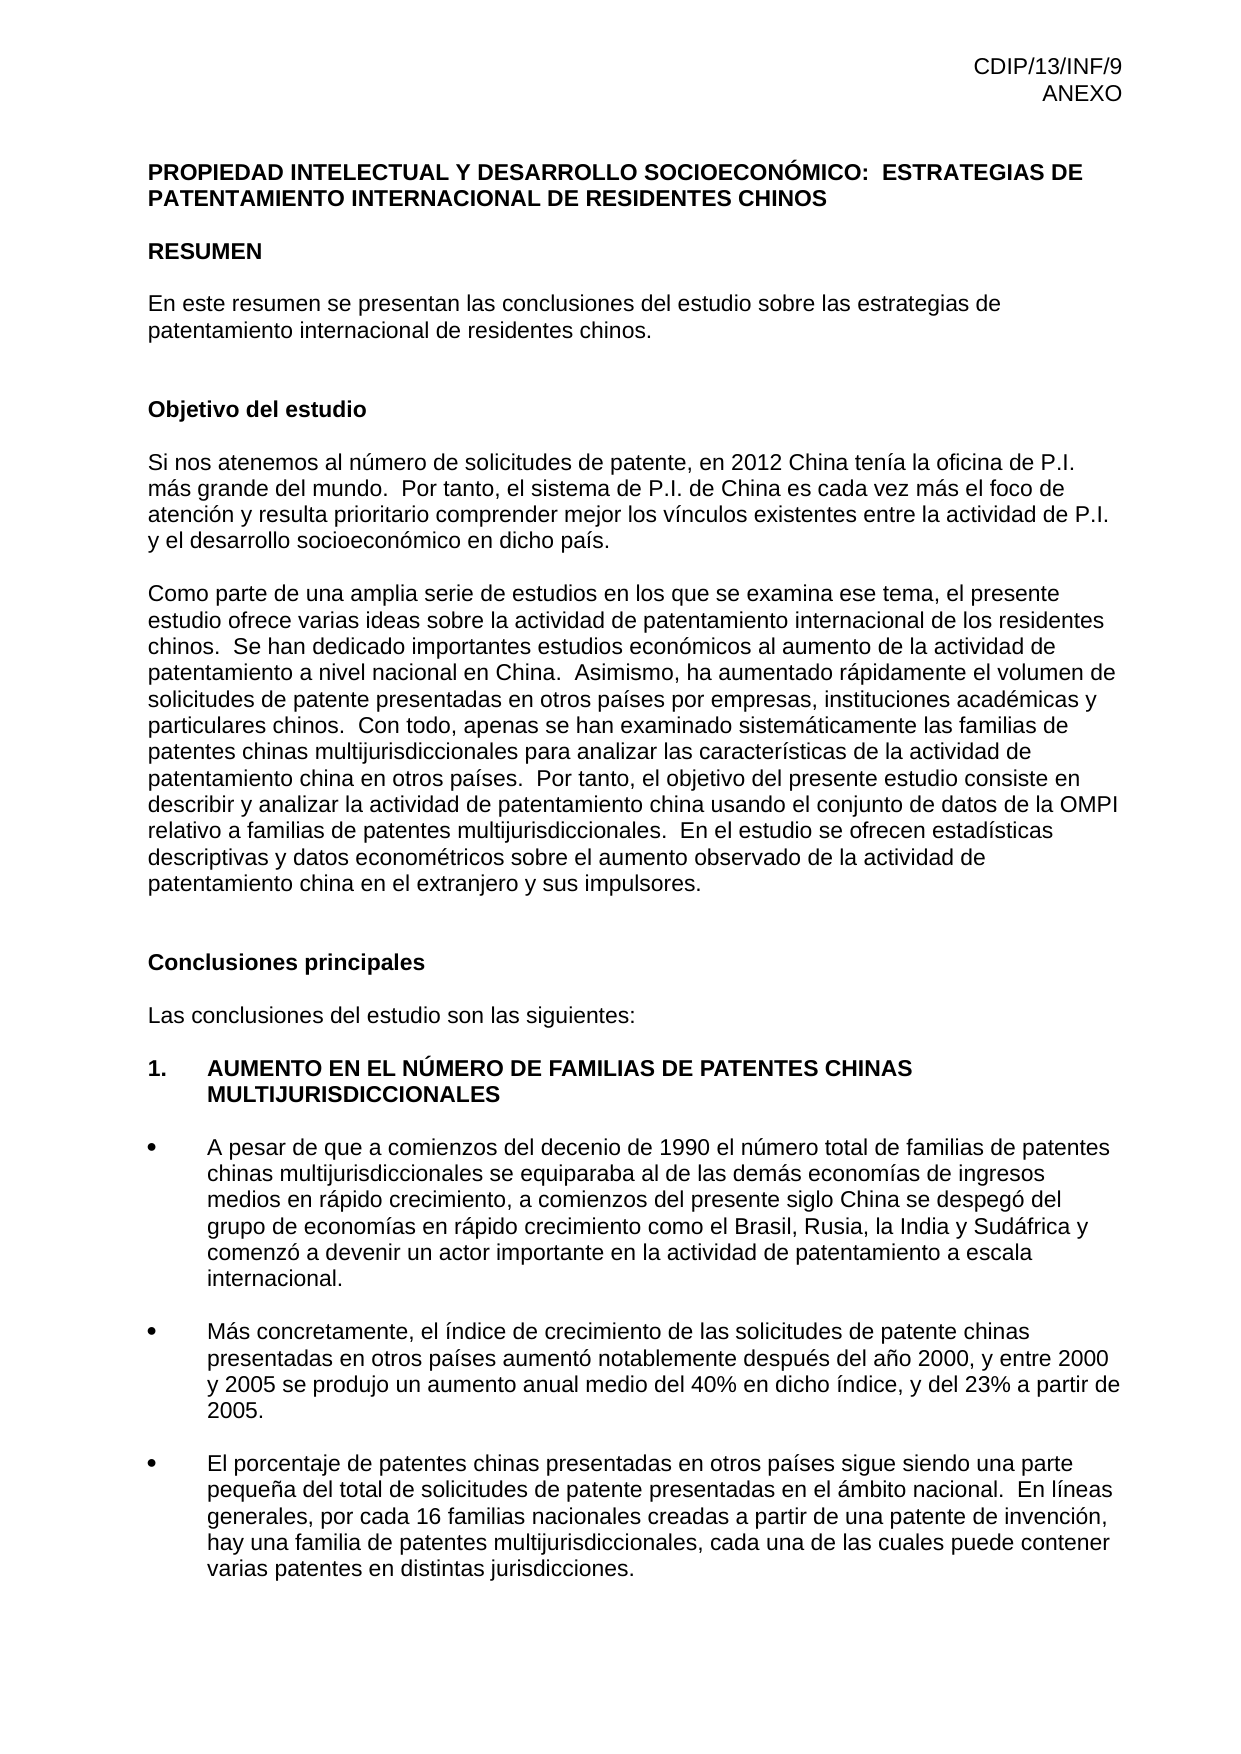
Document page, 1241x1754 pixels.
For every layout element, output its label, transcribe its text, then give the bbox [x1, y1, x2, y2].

text Las conclusiones del estudio son las siguientes: [148, 1002, 1122, 1028]
text Conclusiones principales [148, 949, 1122, 976]
subtitle AUMENTO EN EL NÚMERO DE FAMILIAS DE PATENTES CHINAS MULTIJURISDICCIONALES [148, 1054, 1122, 1107]
text Si nos atenemos al número de solicitudes de patente, en 2012 China tenía la oficina de P.I. más grande del mundo. Por tanto, el sistema de P.I. de China es cada vez más el foco de atención y resulta prioritario comprender mejor los vínculos existentes entre la actividad de P.I. y el desarrollo socioeconómico en dicho país. [148, 448, 1122, 554]
list Más concretamente, el índice de crecimiento de las solicitudes de patente chinas presentadas en otros países aumentó notablemente después del año 2000, y entre 2000 y 2005 se produjo un aumento anual medio del 40% en dicho índice, y del 23% a partir de 2005. [148, 1318, 1122, 1423]
text PROPIEDAD INTELECTUAL Y DESARROLLO SOCIOECONÓMICO: ESTRATEGIAS DE PATENTAMIENTO INTERNACIONAL DE RESIDENTES CHINOS [148, 158, 1122, 211]
text En este resumen se presentan las conclusiones del estudio sobre las estrategias de patentamiento internacional de residentes chinos. [148, 290, 1122, 343]
list A pesar de que a comienzos del decenio de 1990 el número total de familias de patentes chinas multijurisdiccionales se equiparaba al de las demás economías de ingresos medios en rápido crecimiento, a comienzos del presente siglo China se despegó del grupo de economías en rápido crecimiento como el Brasil, Rusia, la India y Sudáfrica y comenzó a devenir un actor importante en la actividad de patentamiento a escala internacional. [148, 1134, 1122, 1292]
list El porcentaje de patentes chinas presentadas en otros países sigue siendo una parte pequeña del total de solicitudes de patente presentadas en el ámbito nacional. En líneas generales, por cada 16 familias nacionales creadas a partir de una patente de invención, hay una familia de patentes multijurisdiccionales, cada una de las cuales puede contener varias patentes en distintas jurisdicciones. [148, 1450, 1122, 1582]
text RESUMEN [148, 238, 1122, 264]
text Como parte de una amplia serie de estudios en los que se examina ese tema, el presente estudio ofrece varias ideas sobre la actividad de patentamiento internacional de los residentes chinos. Se han dedicado importantes estudios económicos al aumento de la actividad de patentamiento a nivel nacional en China. Asimismo, ha aumentado rápidamente el volumen de solicitudes de patente presentadas en otros países por empresas, instituciones académicas y particulares chinos. Con todo, apenas se han examinado sistemáticamente las familias de patentes chinas multijurisdiccionales para analizar las características de la actividad de patentamiento china en otros países. Por tanto, el objetivo del presente estudio consiste en describir y analizar la actividad de patentamiento china usando el conjunto de datos de la OMPI relativo a familias de patentes multijurisdiccionales. En el estudio se ofrecen estadísticas descriptivas y datos econométricos sobre el aumento observado de la actividad de patentamiento china en el extranjero y sus impulsores. [148, 580, 1122, 896]
text Objetivo del estudio [148, 396, 1122, 422]
